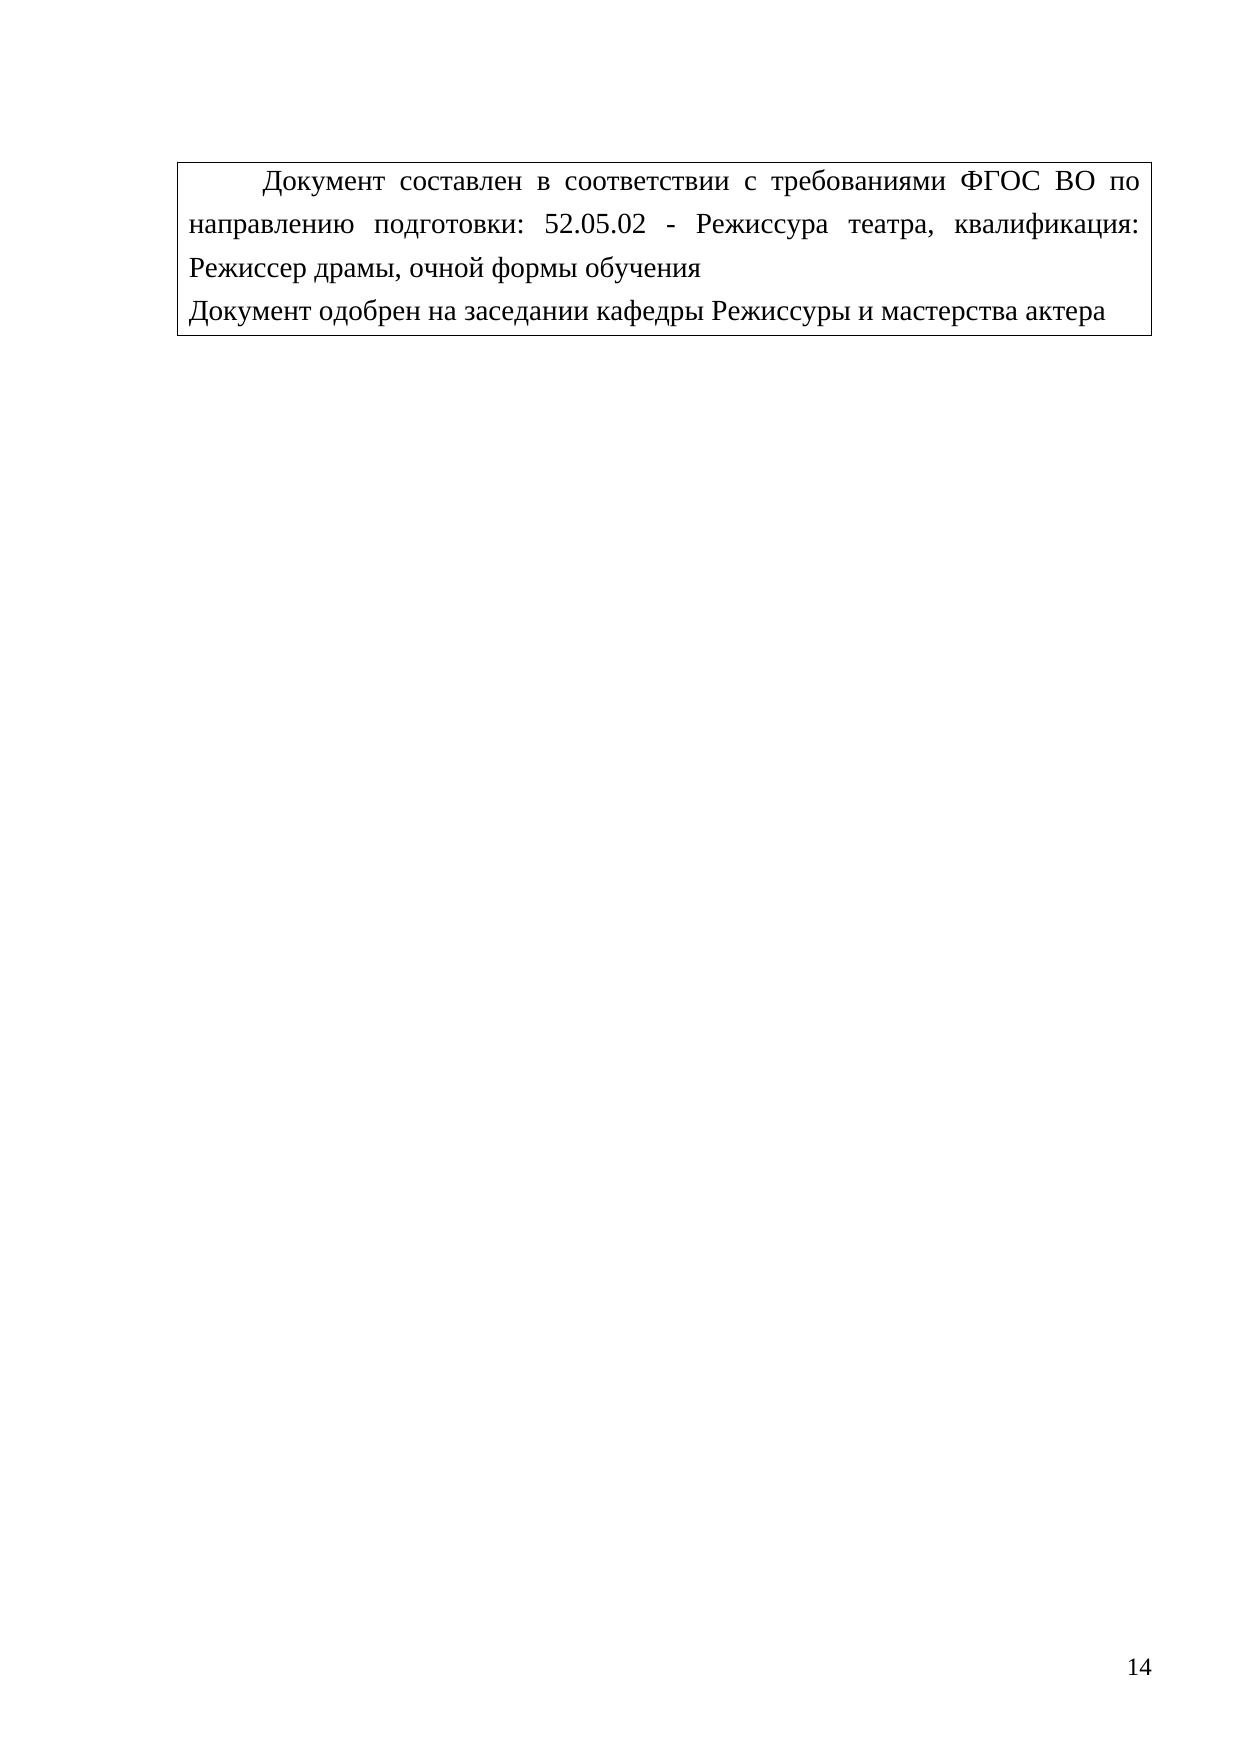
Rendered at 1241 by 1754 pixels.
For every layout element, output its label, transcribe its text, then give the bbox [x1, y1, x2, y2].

table_header Документ составлен в соответствии с требованиями ФГОС ВО по направлению подготовки: 52.05.02 - Режиссура театра, квалификация: Режиссер драмы, очной формы обучения Документ одобрен на заседании кафедры Режиссуры и мастерства актера [178, 163, 1151, 335]
